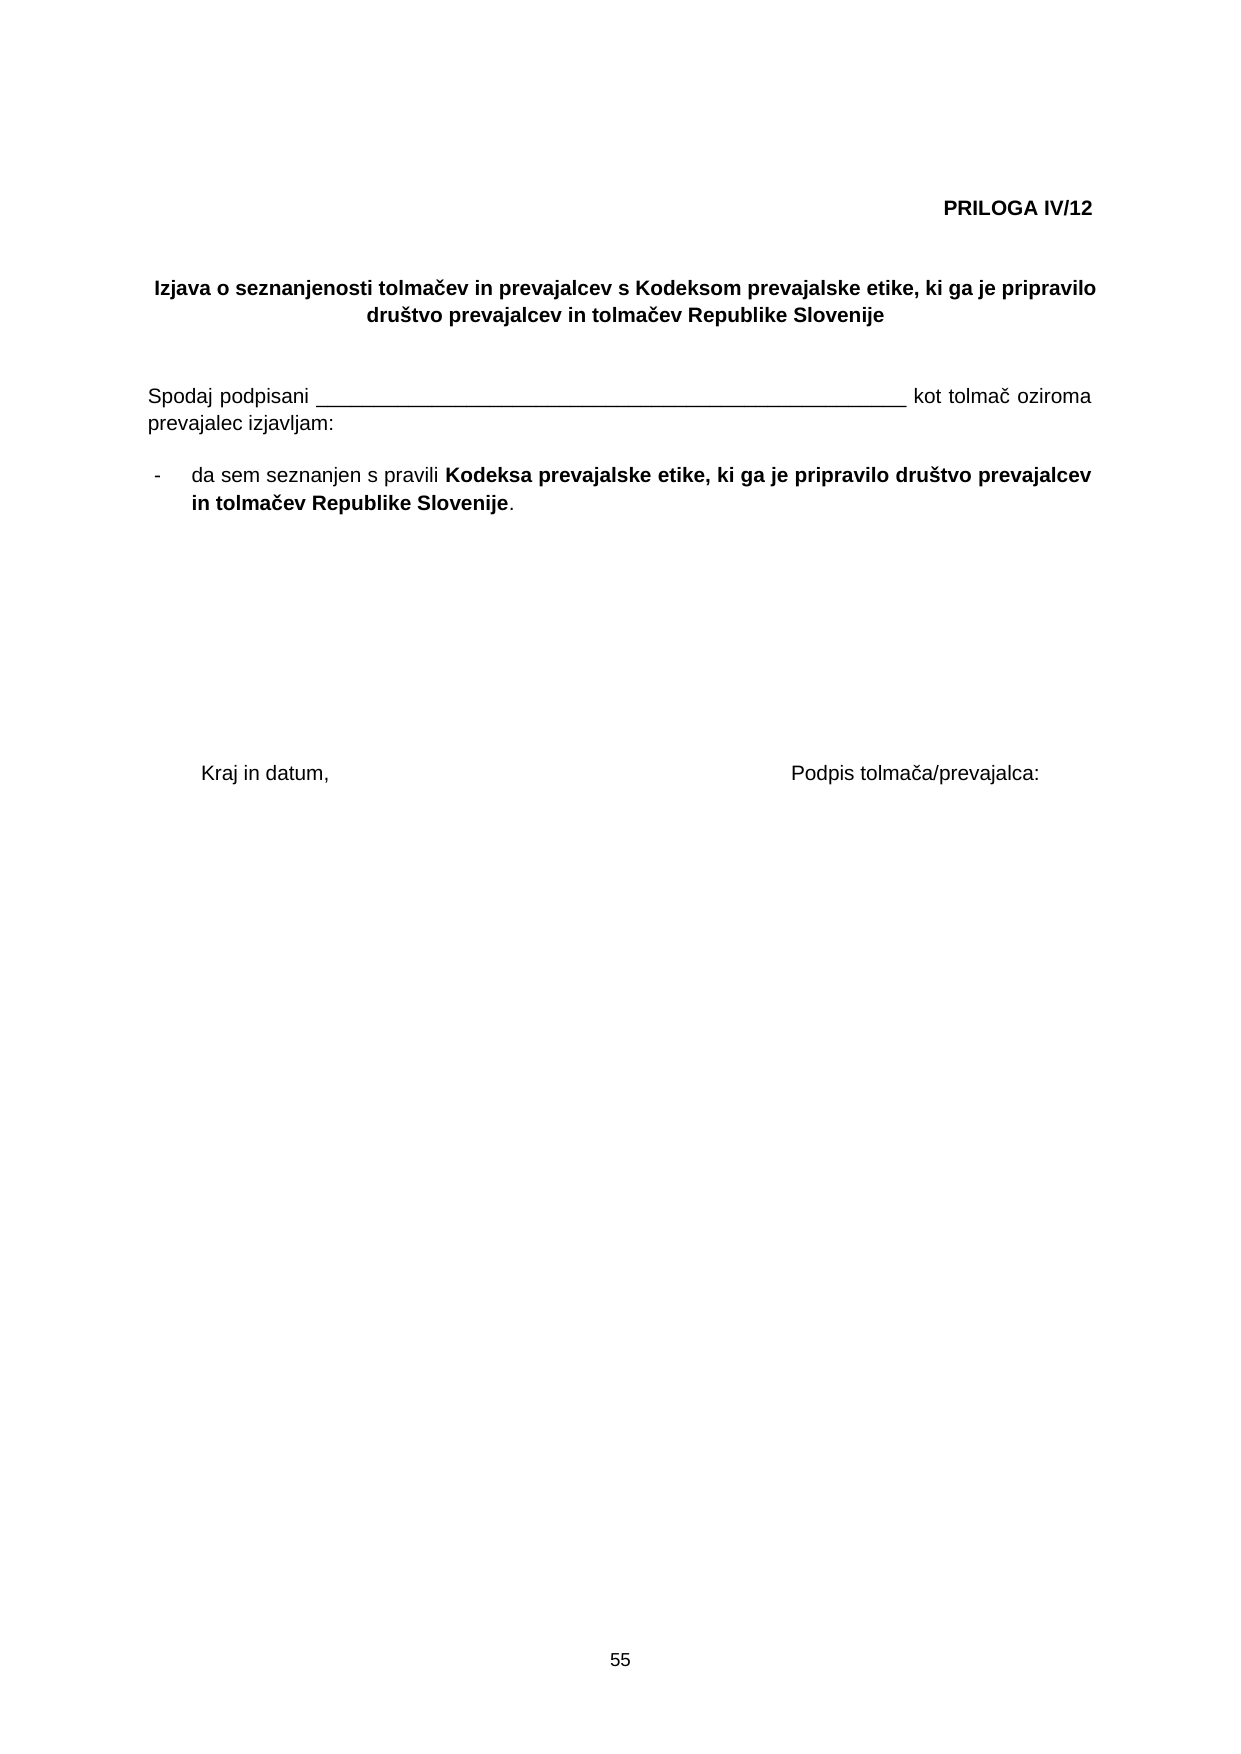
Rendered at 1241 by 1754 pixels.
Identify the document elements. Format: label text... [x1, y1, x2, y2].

text PRILOGA IV/12 [148, 196, 1092, 219]
text Kraj in datum, Podpis tolmača/prevajalca: [148, 761, 1093, 785]
list da sem seznanjen s pravili Kodeksa prevajalske etike, ki ga je pripravilo društvo prevajalcev in tolmačev Republike Slovenije. [154, 463, 1093, 515]
text Izjava o seznanjenosti tolmačev in prevajalcev s Kodeksom prevajalske etike, ki ga je pripravilo društvo prevajalcev in tolmačev Republike Slovenije [148, 274, 1104, 328]
text Spodaj podpisani ___________________________________________________ kot tolmač oziroma prevajalec izjavljam: [148, 382, 1093, 436]
